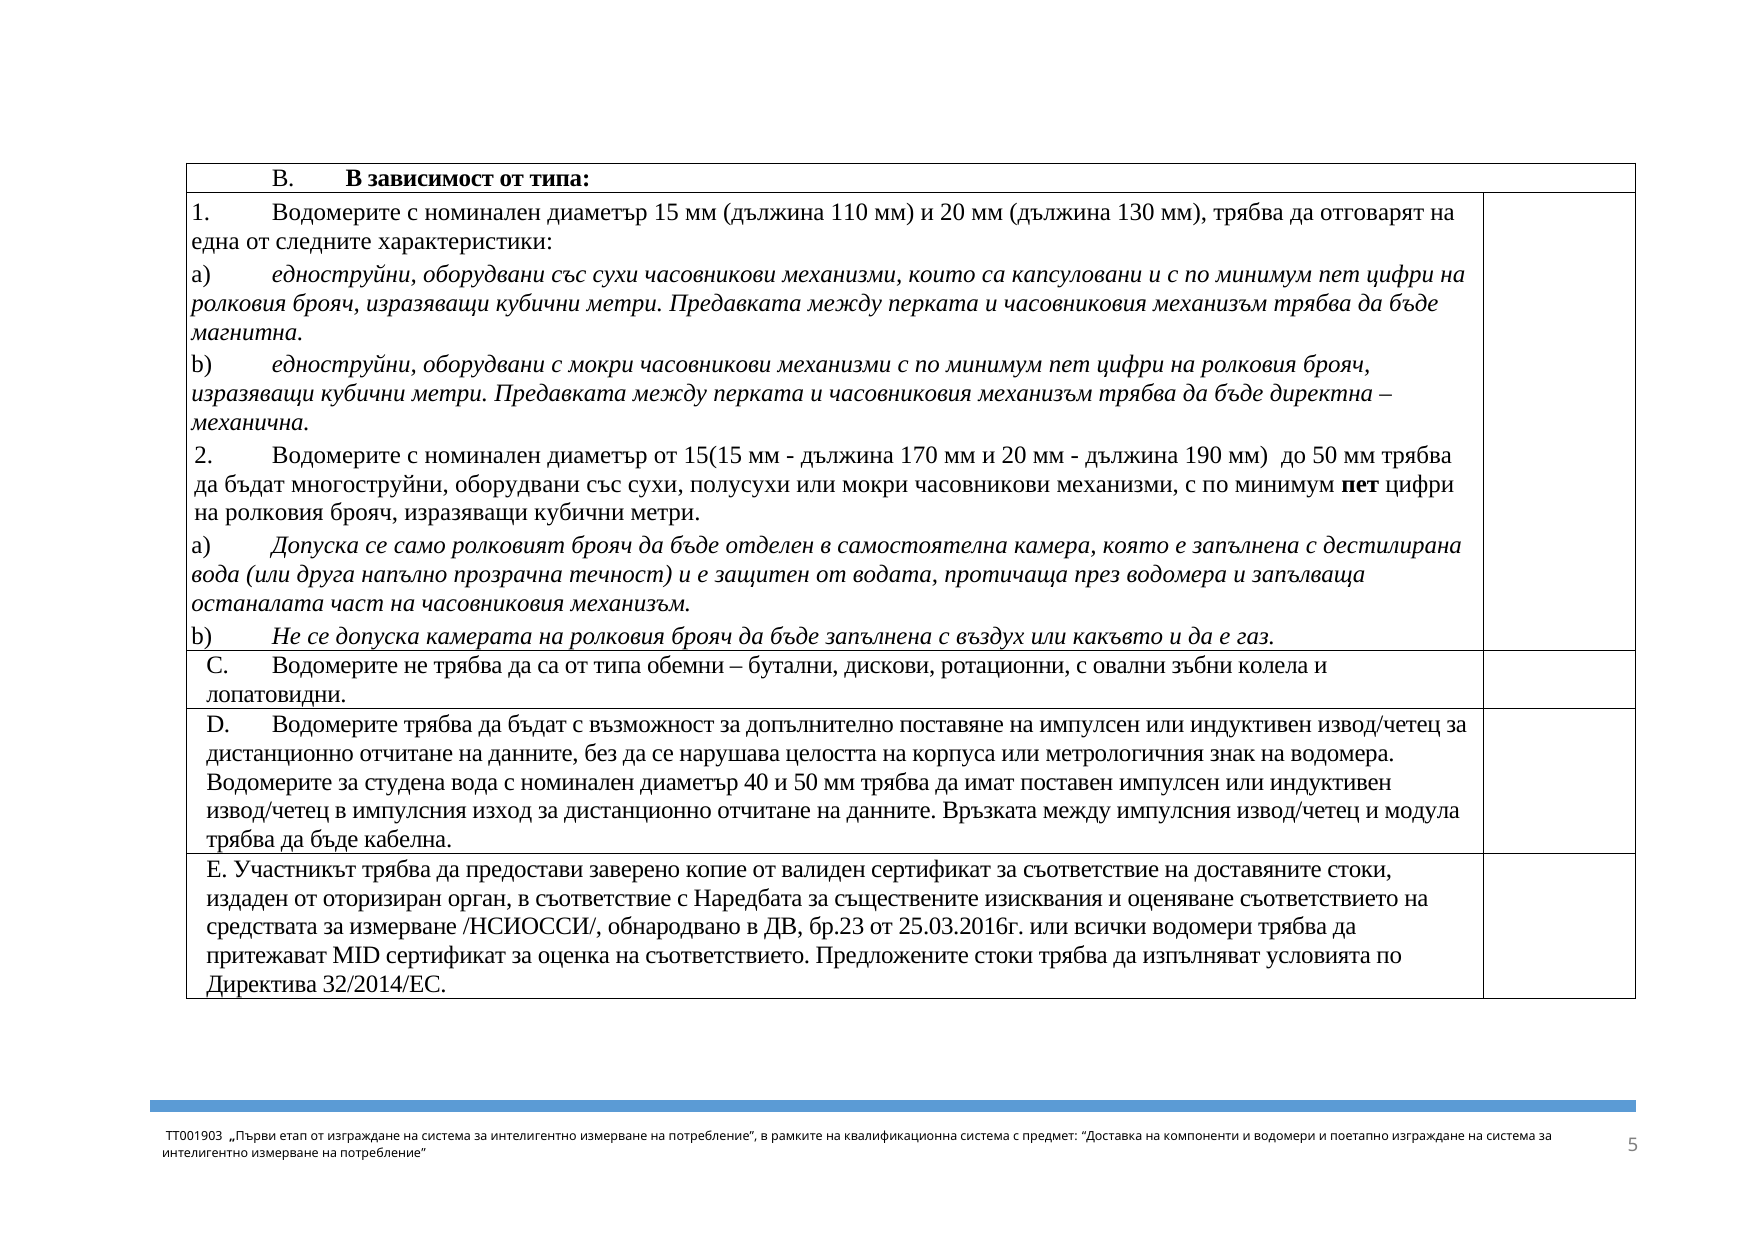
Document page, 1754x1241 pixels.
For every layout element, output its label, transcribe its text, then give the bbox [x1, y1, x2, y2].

table_cell Водомерите трябва да бъдат с възможност за допълнително поставяне на импулсен или индуктивен извод/четец за дистанционно отчитане на данните, без да се нарушава целостта на корпуса или метрологичния знак на водомера. Водомерите за студена вода с номинален диаметър 40 и 50 мм трябва да имат поставен импулсен или индуктивен извод/четец в импулсния изход за дистанционно отчитане на данните. Връзката между импулсния извод/четец и модула трябва да бъде кабелна. [187, 709, 1483, 853]
table_cell Водомерите с номинален диаметър 15 мм (дължина 110 мм) и 20 мм (дължина 130 мм), трябва да отговарят на една от следните характеристики: едноструйни, оборудвани със сухи часовникови механизми, които са капсуловани и с по минимум пет цифри на ролковия брояч, изразяващи кубични метри. Предавката между перката и часовниковия механизъм трябва да бъде магнитна. едноструйни, оборудвани с мокри часовникови механизми с по минимум пет цифри на ролковия брояч, изразяващи кубични метри. Предавката между перката и часовниковия механизъм трябва да бъде директна – механична. Водомерите с номинален диаметър от 15(15 мм - дължина 170 мм и 20 мм - дължина 190 мм) до 50 мм трябва да бъдат многоструйни, оборудвани със сухи, полусухи или мокри часовникови механизми, с по минимум пет цифри на ролковия брояч, изразяващи кубични метри. Допуска се само ролковият брояч да бъде отделен в самостоятелна камера, която е запълнена с дестилирана вода (или друга напълно прозрачна течност) и е защитен от водата, протичаща през водомера и запълваща останалата част на часовниковия механизъм. Не се допуска камерата на ролковия брояч да бъде запълнена с въздух или какъвто и да е газ. [187, 193, 1483, 649]
table_cell [1484, 651, 1635, 708]
table_cell Водомерите не трябва да са от типа обемни – бутални, дискови, ротационни, с овални зъбни колела и лопатовидни. [187, 651, 1483, 708]
table_cell В зависимост от типа: [187, 164, 1635, 192]
table_cell [1484, 854, 1635, 998]
table_cell [1484, 193, 1635, 649]
table_cell Е. Участникът трябва да предостави заверено копие от валиден сертификат за съответствие на доставяните стоки, издаден от оторизиран орган, в съответствие с Наредбата за съществените изисквания и оценяване съответствието на средствата за измерване /НСИОССИ/, обнародвано в ДВ, бр.23 от 25.03.2016г. или всички водомери трябва да притежават MID сертификат за оценка на съответствието. Предложените стоки трябва да изпълняват условията по Директива 32/2014/ЕС. [187, 854, 1483, 998]
table_cell [1484, 709, 1635, 853]
